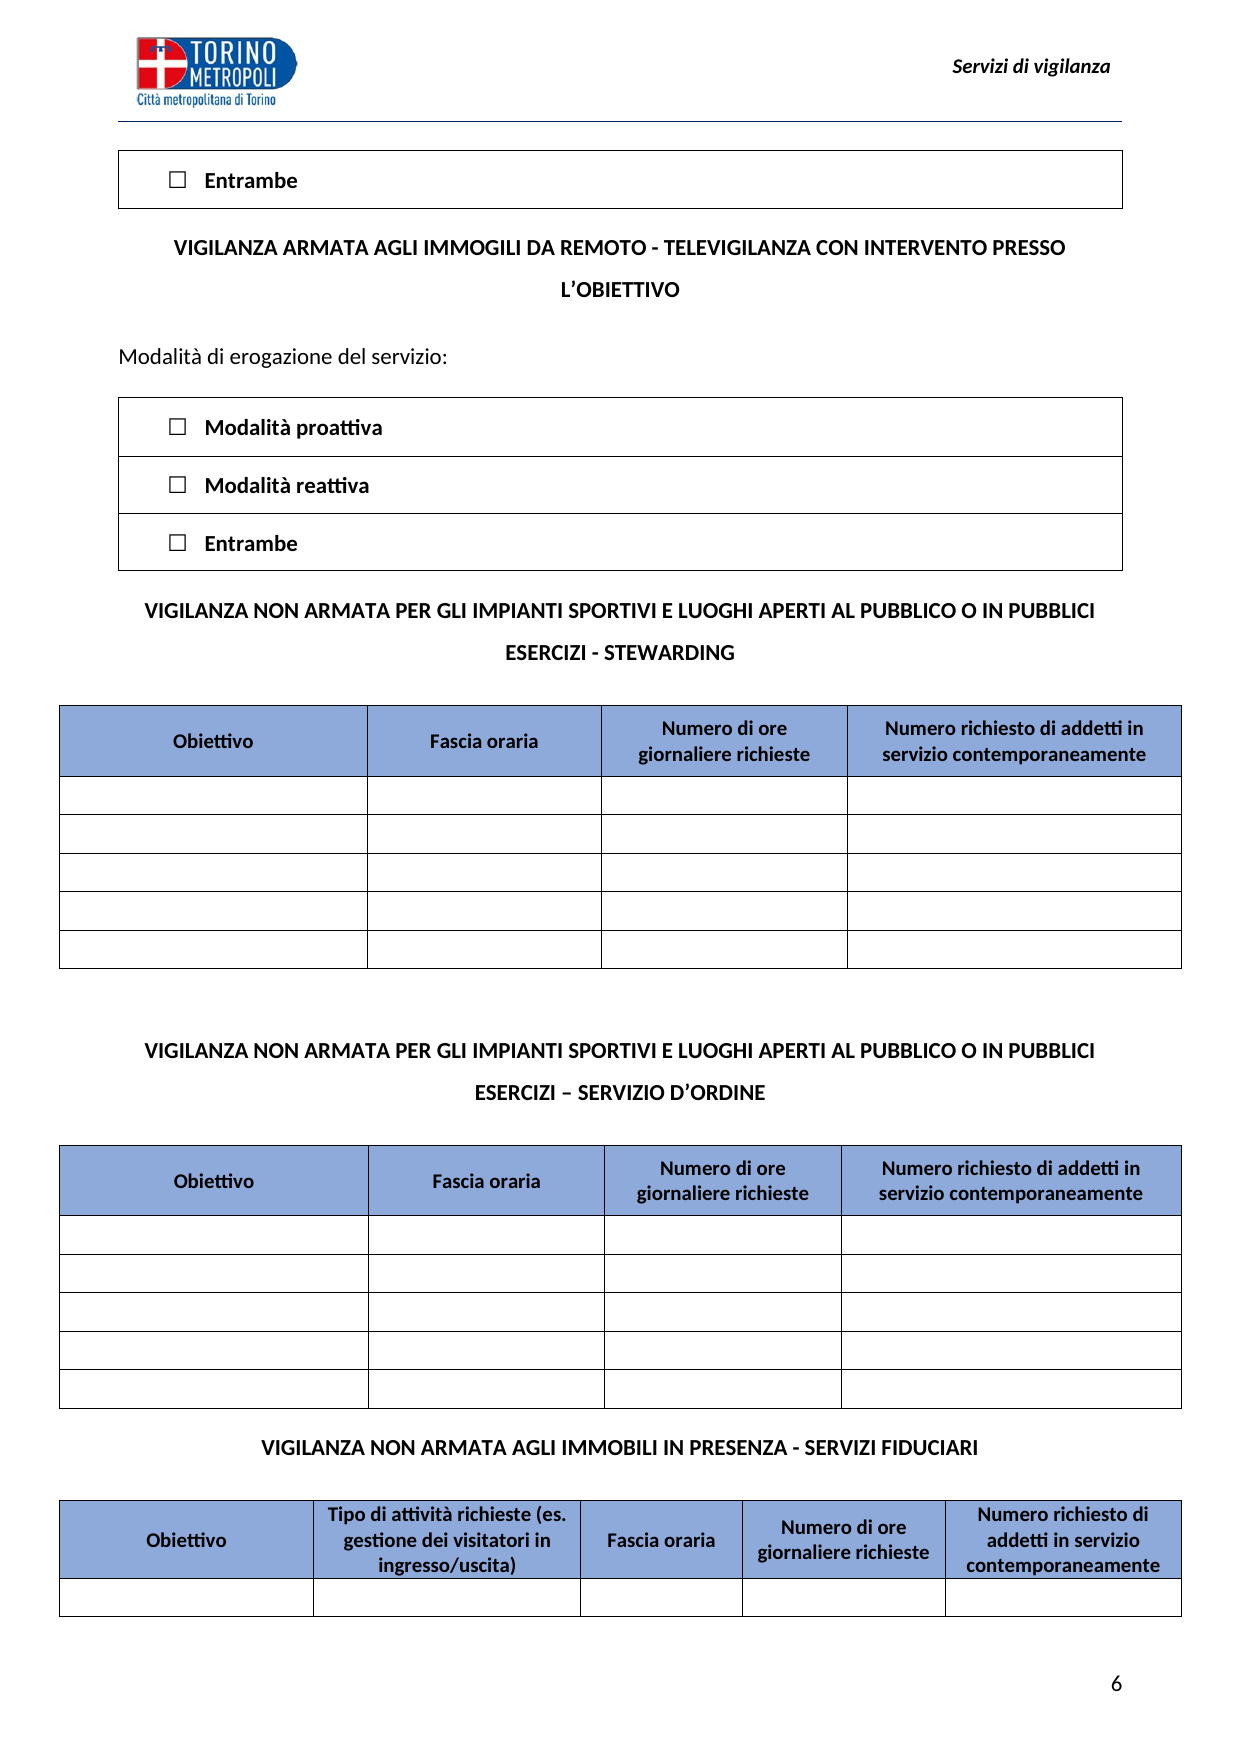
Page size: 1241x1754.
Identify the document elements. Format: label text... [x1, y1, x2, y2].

table_header Fascia oraria [369, 1146, 604, 1215]
table_header Obiettivo [60, 706, 367, 776]
table_cell [60, 1332, 368, 1369]
table_cell [314, 1579, 580, 1616]
table_cell [842, 1293, 1181, 1331]
table_cell [842, 1216, 1181, 1254]
table_cell [848, 815, 1181, 853]
text VIGILANZA NON ARMATA PER GLI IMPIANTI SPORTIVI E LUOGHI APERTI AL PUBBLICO O IN PUBBLICI ESERCIZI - STEWARDING [118, 596, 1122, 666]
table_header Numero richiesto di addetti in servizio contemporaneamente [842, 1146, 1181, 1215]
text VIGILANZA NON ARMATA PER GLI IMPIANTI SPORTIVI E LUOGHI APERTI AL PUBBLICO O IN PUBBLICI ESERCIZI – SERVIZIO D’ORDINE [118, 1036, 1122, 1106]
table_cell [848, 931, 1181, 968]
table_header Fascia oraria [368, 706, 601, 776]
table_cell [605, 1332, 841, 1369]
table_cell [60, 1293, 368, 1331]
table_cell [602, 892, 847, 929]
table_cell [605, 1370, 841, 1407]
table_cell [368, 854, 601, 891]
table_cell Entrambe [119, 514, 1122, 570]
table_cell [602, 931, 847, 968]
table_header Tipo di attività richieste (es. gestione dei visitatori in ingresso/uscita) [314, 1501, 580, 1578]
table_cell [368, 815, 601, 853]
table_cell Modalità reattiva [119, 457, 1122, 513]
table_cell [60, 1255, 368, 1292]
table_cell [369, 1216, 604, 1254]
table_header Numero richiesto di addetti in servizio contemporaneamente [946, 1501, 1181, 1578]
table_cell Entrambe [119, 151, 1122, 207]
table_cell [60, 815, 367, 853]
table_header Modalità proattiva [119, 398, 1122, 456]
table_cell [848, 854, 1181, 891]
table_cell [60, 1370, 368, 1407]
text VIGILANZA ARMATA AGLI IMMOGILI DA REMOTO - TELEVIGILANZA CON INTERVENTO PRESSO L’OBIETTIVO [118, 233, 1122, 303]
table_cell [369, 1332, 604, 1369]
table_cell [946, 1579, 1181, 1616]
table_cell [848, 777, 1181, 814]
table_cell [605, 1293, 841, 1331]
text Modalità di erogazione del servizio: [118, 342, 1122, 371]
table_cell [369, 1293, 604, 1331]
table_cell [743, 1579, 945, 1616]
table_cell [60, 777, 367, 814]
table_cell [581, 1579, 742, 1616]
table_cell [605, 1255, 841, 1292]
table_cell [60, 892, 367, 929]
table_cell [602, 815, 847, 853]
table_header Numero di ore giornaliere richieste [605, 1146, 841, 1215]
text VIGILANZA NON ARMATA AGLI IMMOBILI IN PRESENZA - SERVIZI FIDUCIARI [118, 1433, 1122, 1461]
table_cell [60, 931, 367, 968]
table_cell [842, 1370, 1181, 1407]
table_cell [368, 931, 601, 968]
table_cell [60, 854, 367, 891]
table_cell [842, 1255, 1181, 1292]
picture [129, 18, 299, 118]
table_cell [605, 1216, 841, 1254]
table_cell [602, 777, 847, 814]
table_header Obiettivo [60, 1501, 313, 1578]
table_cell [369, 1255, 604, 1292]
table_cell [368, 777, 601, 814]
table_header Fascia oraria [581, 1501, 742, 1578]
table_cell [368, 892, 601, 929]
table_cell [60, 1216, 368, 1254]
table_header Numero richiesto di addetti in servizio contemporaneamente [848, 706, 1181, 776]
table_cell [602, 854, 847, 891]
table_cell [60, 1579, 313, 1616]
table_cell [842, 1332, 1181, 1369]
table_header Numero di ore giornaliere richieste [743, 1501, 945, 1578]
table_header Obiettivo [60, 1146, 368, 1215]
table_header Numero di ore giornaliere richieste [602, 706, 847, 776]
table_cell [848, 892, 1181, 929]
table_cell [369, 1370, 604, 1407]
